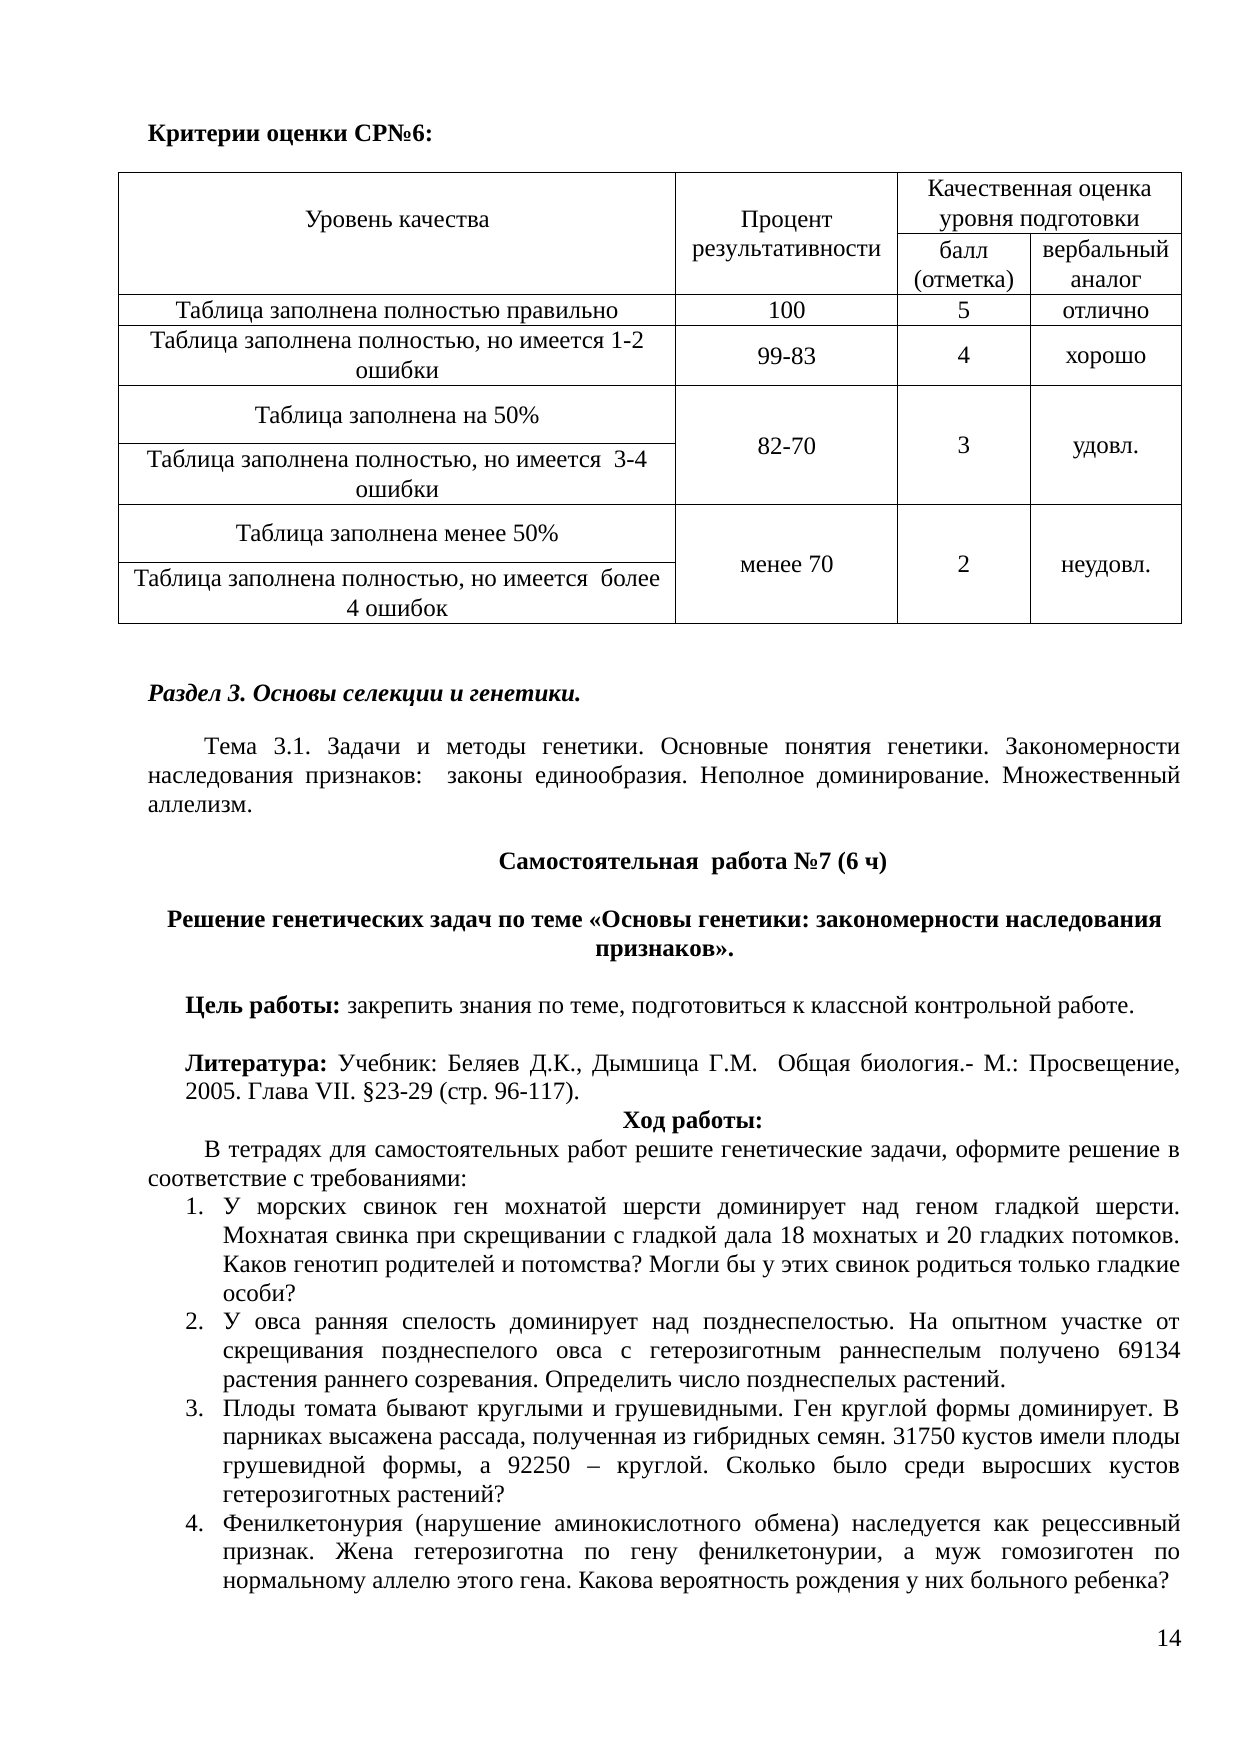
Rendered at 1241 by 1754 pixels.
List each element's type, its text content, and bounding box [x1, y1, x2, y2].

table_header Процент результативности [676, 173, 897, 294]
text Решение генетических задач по теме «Основы генетики: закономерности наследования признаков». [148, 904, 1181, 961]
table_cell балл (отметка) [898, 234, 1030, 294]
table_cell 5 [898, 295, 1030, 324]
table_cell хорошо [1031, 326, 1181, 385]
table_cell Таблица заполнена полностью, но имеется 1-2 ошибки [119, 326, 675, 385]
text Самостоятельная работа №7 (6 ч) [148, 846, 1181, 875]
list Плоды томата бывают круглыми и грушевидными. Ген круглой формы доминирует. В парниках высажена рассада, полученная из гибридных семян. 31750 кустов имели плоды грушевидной формы, а 92250 – круглой. Сколько было среди выросших кустов гетерозиготных растений? [185, 1393, 1181, 1508]
list У овса ранняя спелость доминирует над позднеспелостью. На опытном участке от скрещивания позднеспелого овса с гетерозиготным раннеспелым получено 69134 растения раннего созревания. Определить число позднеспелых растений. [185, 1306, 1181, 1393]
table_cell 4 [898, 326, 1030, 385]
list У морских свинок ген мохнатой шерсти доминирует над геном гладкой шерсти. Мохнатая свинка при скрещивании с гладкой дала 18 мохнатых и 20 гладких потомков. Каков генотип родителей и потомства? Могли бы у этих свинок родиться только гладкие особи? [185, 1191, 1181, 1306]
list Фенилкетонурия (нарушение аминокислотного обмена) наследуется как рецессивный признак. Жена гетерозиготна по гену фенилкетонурии, а муж гомозиготен по нормальному аллелю этого гена. Какова вероятность рождения у них больного ребенка? [185, 1508, 1181, 1594]
text Раздел 3. Основы селекции и генетики. [148, 678, 1181, 706]
text Ход работы: [148, 1105, 1181, 1134]
table_cell менее 70 [676, 505, 897, 623]
table_cell вербальный аналог [1031, 234, 1181, 294]
table_cell 82-70 [676, 386, 897, 504]
table_header Уровень качества [119, 173, 675, 294]
text Литература: Учебник: Беляев Д.К., Дымшица Г.М. Общая биология.- М.: Просвещение, 2005. Глава VII. §23-29 (стр. 96-117). [185, 1048, 1181, 1105]
table_header Качественная оценка уровня подготовки [898, 173, 1181, 233]
table_cell неудовл. [1031, 505, 1181, 623]
table_cell Таблица заполнена полностью, но имеется более 4 ошибок [119, 563, 675, 623]
text Критерии оценки СР№6: [148, 118, 1181, 147]
table_cell 3 [898, 386, 1030, 504]
table_cell Таблица заполнена на 50% [119, 386, 675, 443]
table_cell удовл. [1031, 386, 1181, 504]
table_cell 99-83 [676, 326, 897, 385]
table_cell Таблица заполнена полностью правильно [119, 295, 675, 324]
table_cell 100 [676, 295, 897, 324]
text Тема 3.1. Задачи и методы генетики. Основные понятия генетики. Закономерности наследования признаков: законы единообразия. Неполное доминирование. Множественный аллелизм. [148, 731, 1181, 818]
text Цель работы: закрепить знания по теме, подготовиться к классной контрольной работе. [185, 990, 1181, 1019]
table_cell Таблица заполнена полностью, но имеется 3-4 ошибки [119, 444, 675, 504]
text В тетрадях для самостоятельных работ решите генетические задачи, оформите решение в соответствие с требованиями: [148, 1134, 1181, 1191]
table_cell 2 [898, 505, 1030, 623]
table_cell Таблица заполнена менее 50% [119, 505, 675, 562]
table_cell отлично [1031, 295, 1181, 324]
